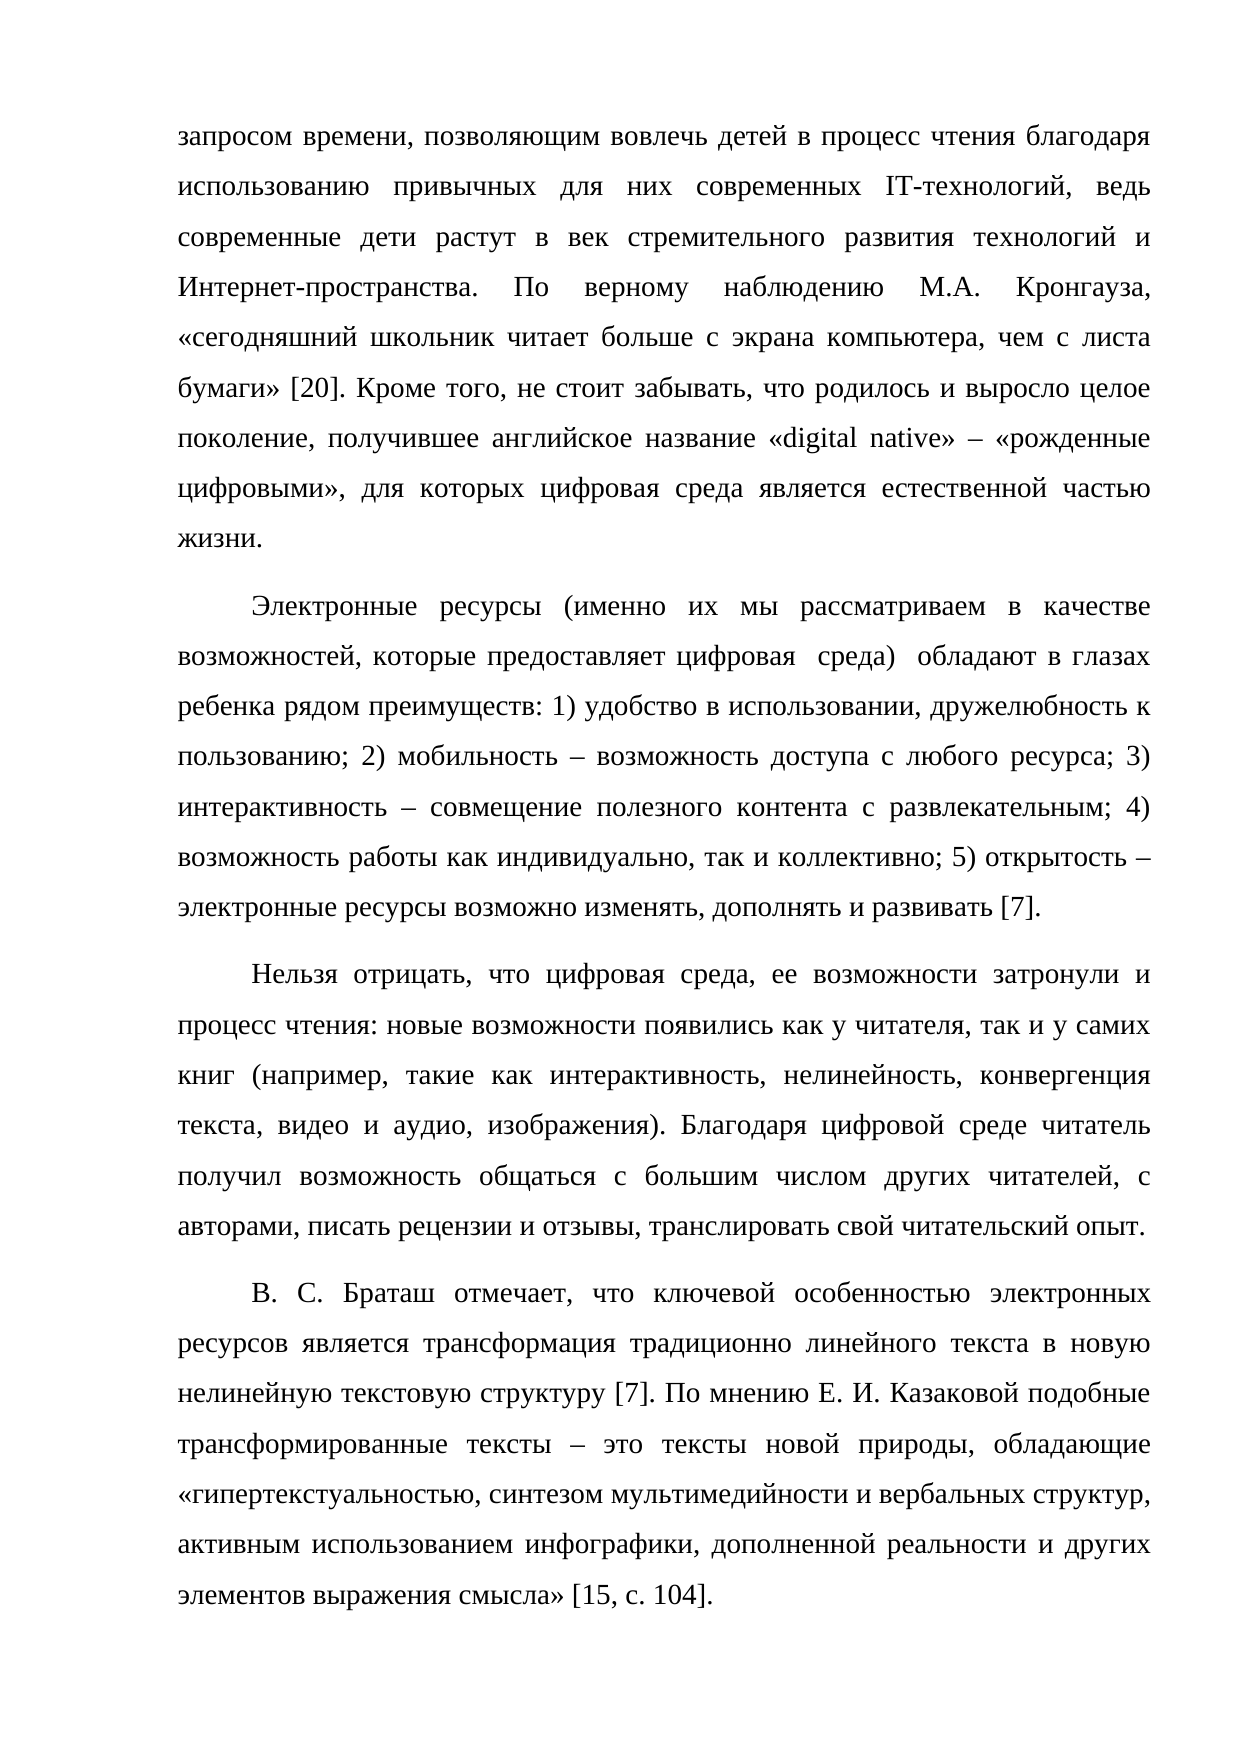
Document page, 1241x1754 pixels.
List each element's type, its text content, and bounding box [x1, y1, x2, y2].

text Электронные ресурсы (именно их мы рассматриваем в качестве возможностей, которые предоставляет цифровая среда) обладают в глазах ребенка рядом преимуществ: 1) удобство в использовании, дружелюбность к пользованию; 2) мобильность – возможность доступа с любого ресурса; 3) интерактивность – совмещение полезного контента с развлекательным; 4) возможность работы как индивидуально, так и коллективно; 5) открытость – электронные ресурсы возможно изменять, дополнять и развивать [7]. [177, 588, 1152, 923]
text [177, 118, 1152, 554]
text Нельзя отрицать, что цифровая среда, ее возможности затронули и процесс чтения: новые возможности появились как у читателя, так и у самих книг (например, такие как интерактивность, нелинейность, конвергенция текста, видео и аудио, изображения). Благодаря цифровой среде читатель получил возможность общаться с большим числом других читателей, с авторами, писать рецензии и отзывы, транслировать свой читательский опыт. [177, 956, 1152, 1242]
text В. С. Браташ отмечает, что ключевой особенностью электронных ресурсов является трансформация традиционно линейного текста в новую нелинейную текстовую структуру [7]. По мнению Е. И. Казаковой подобные трансформированные тексты – это тексты новой природы, обладающие «гипертекстуальностью, синтезом мультимедийности и вербальных структур, активным использованием инфографики, дополненной реальности и других элементов выражения смысла» [15, c. 104]. [177, 1275, 1152, 1610]
